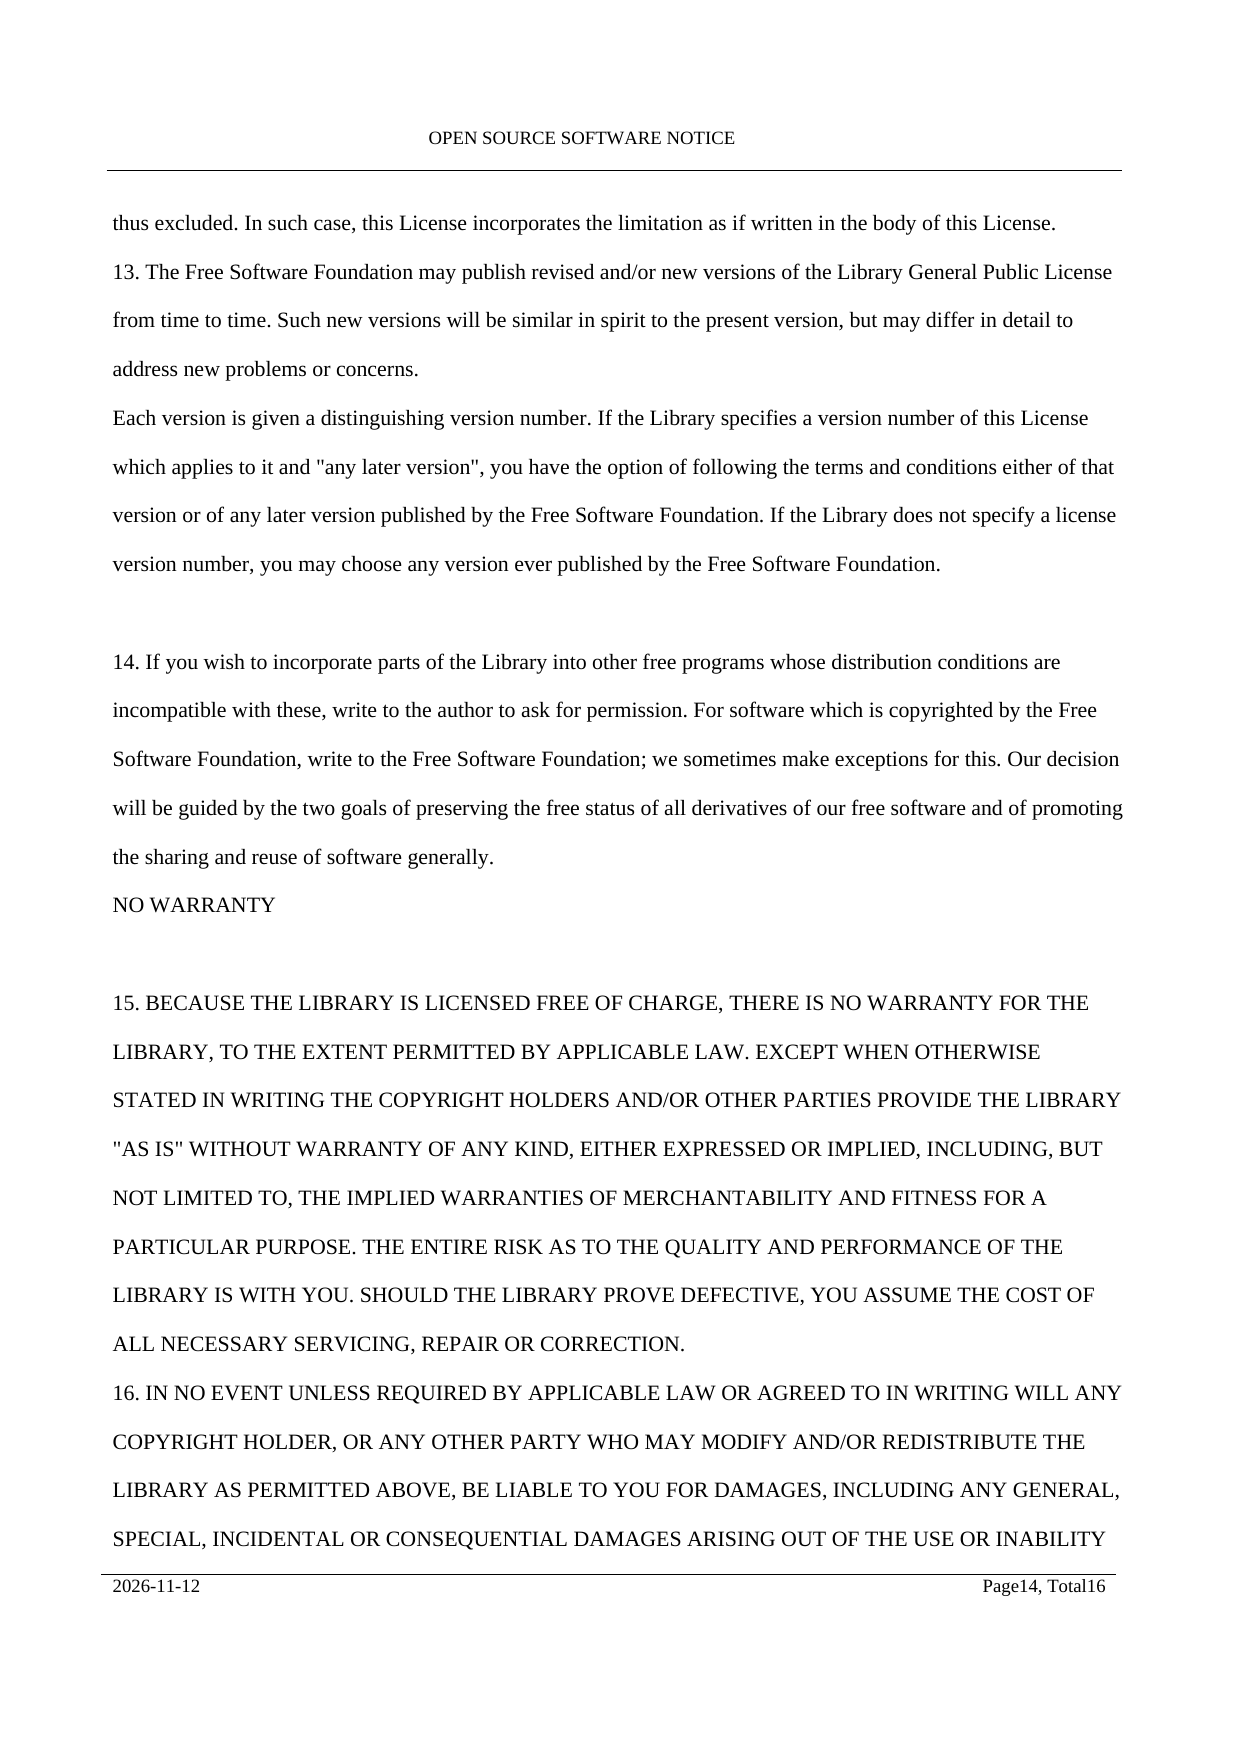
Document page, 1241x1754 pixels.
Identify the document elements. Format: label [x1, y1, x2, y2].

text [112, 206, 1128, 1555]
